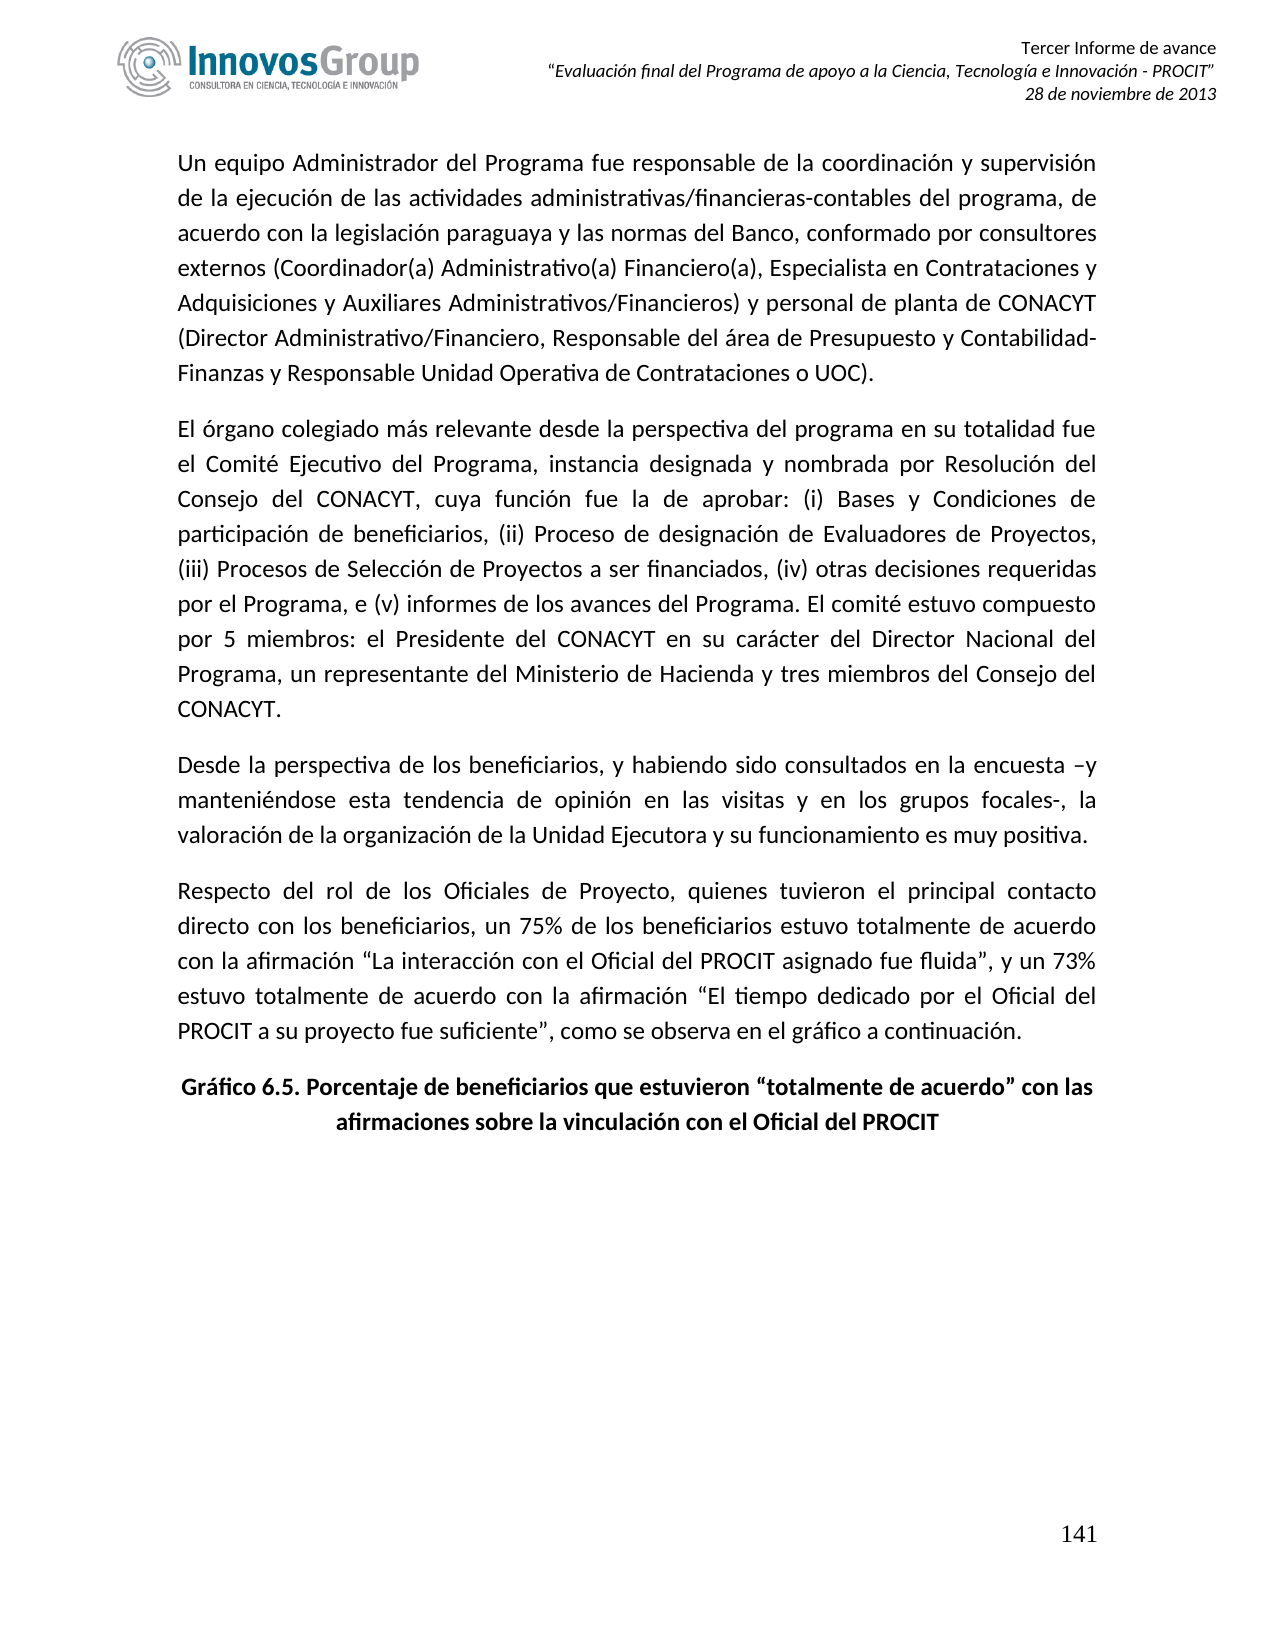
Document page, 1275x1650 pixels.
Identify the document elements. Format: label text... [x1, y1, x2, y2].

text Un equipo Administrador del Programa fue responsable de la coordinación y supervisión de la ejecución de las actividades administrativas/financieras-contables del programa, de acuerdo con la legislación paraguaya y las normas del Banco, conformado por consultores externos (Coordinador(a) Administrativo(a) Financiero(a), Especialista en Contrataciones y Adquisiciones y Auxiliares Administrativos/Financieros) y personal de planta de CONACYT (Director Administrativo/Financiero, Responsable del área de Presupuesto y Contabilidad-Finanzas y Responsable Unidad Operativa de Contrataciones o UOC). [177, 148, 1098, 388]
text Respecto del rol de los Oficiales de Proyecto, quienes tuvieron el principal contacto directo con los beneficiarios, un 75% de los beneficiarios estuvo totalmente de acuerdo con la afirmación “La interacción con el Oficial del PROCIT asignado fue fluida”, y un 73% estuvo totalmente de acuerdo con la afirmación “El tiempo dedicado por el Oficial del PROCIT a su proyecto fue suficiente”, como se observa en el gráfico a continuación. [177, 875, 1098, 1046]
text Desde la perspectiva de los beneficiarios, y habiendo sido consultados en la encuesta –y manteniéndose esta tendencia de opinión en las visitas y en los grupos focales-, la valoración de la organización de la Unidad Ejecutora y su funcionamiento es muy positiva. [177, 749, 1098, 850]
text El órgano colegiado más relevante desde la perspectiva del programa en su totalidad fue el Comité Ejecutivo del Programa, instancia designada y nombrada por Resolución del Consejo del CONACYT, cuya función fue la de aprobar: (i) Bases y Condiciones de participación de beneficiarios, (ii) Proceso de designación de Evaluadores de Proyectos, (iii) Procesos de Selección de Proyectos a ser financiados, (iv) otras decisiones requeridas por el Programa, e (v) informes de los avances del Programa. El comité estuvo compuesto por 5 miembros: el Presidente del CONACYT en su carácter del Director Nacional del Programa, un representante del Ministerio de Hacienda y tres miembros del Consejo del CONACYT. [177, 413, 1098, 724]
text Gráfico 6.5. Porcentaje de beneficiarios que estuvieron “totalmente de acuerdo” con las afirmaciones sobre la vinculación con el Oficial del PROCIT [177, 1071, 1098, 1136]
picture [117, 37, 419, 97]
